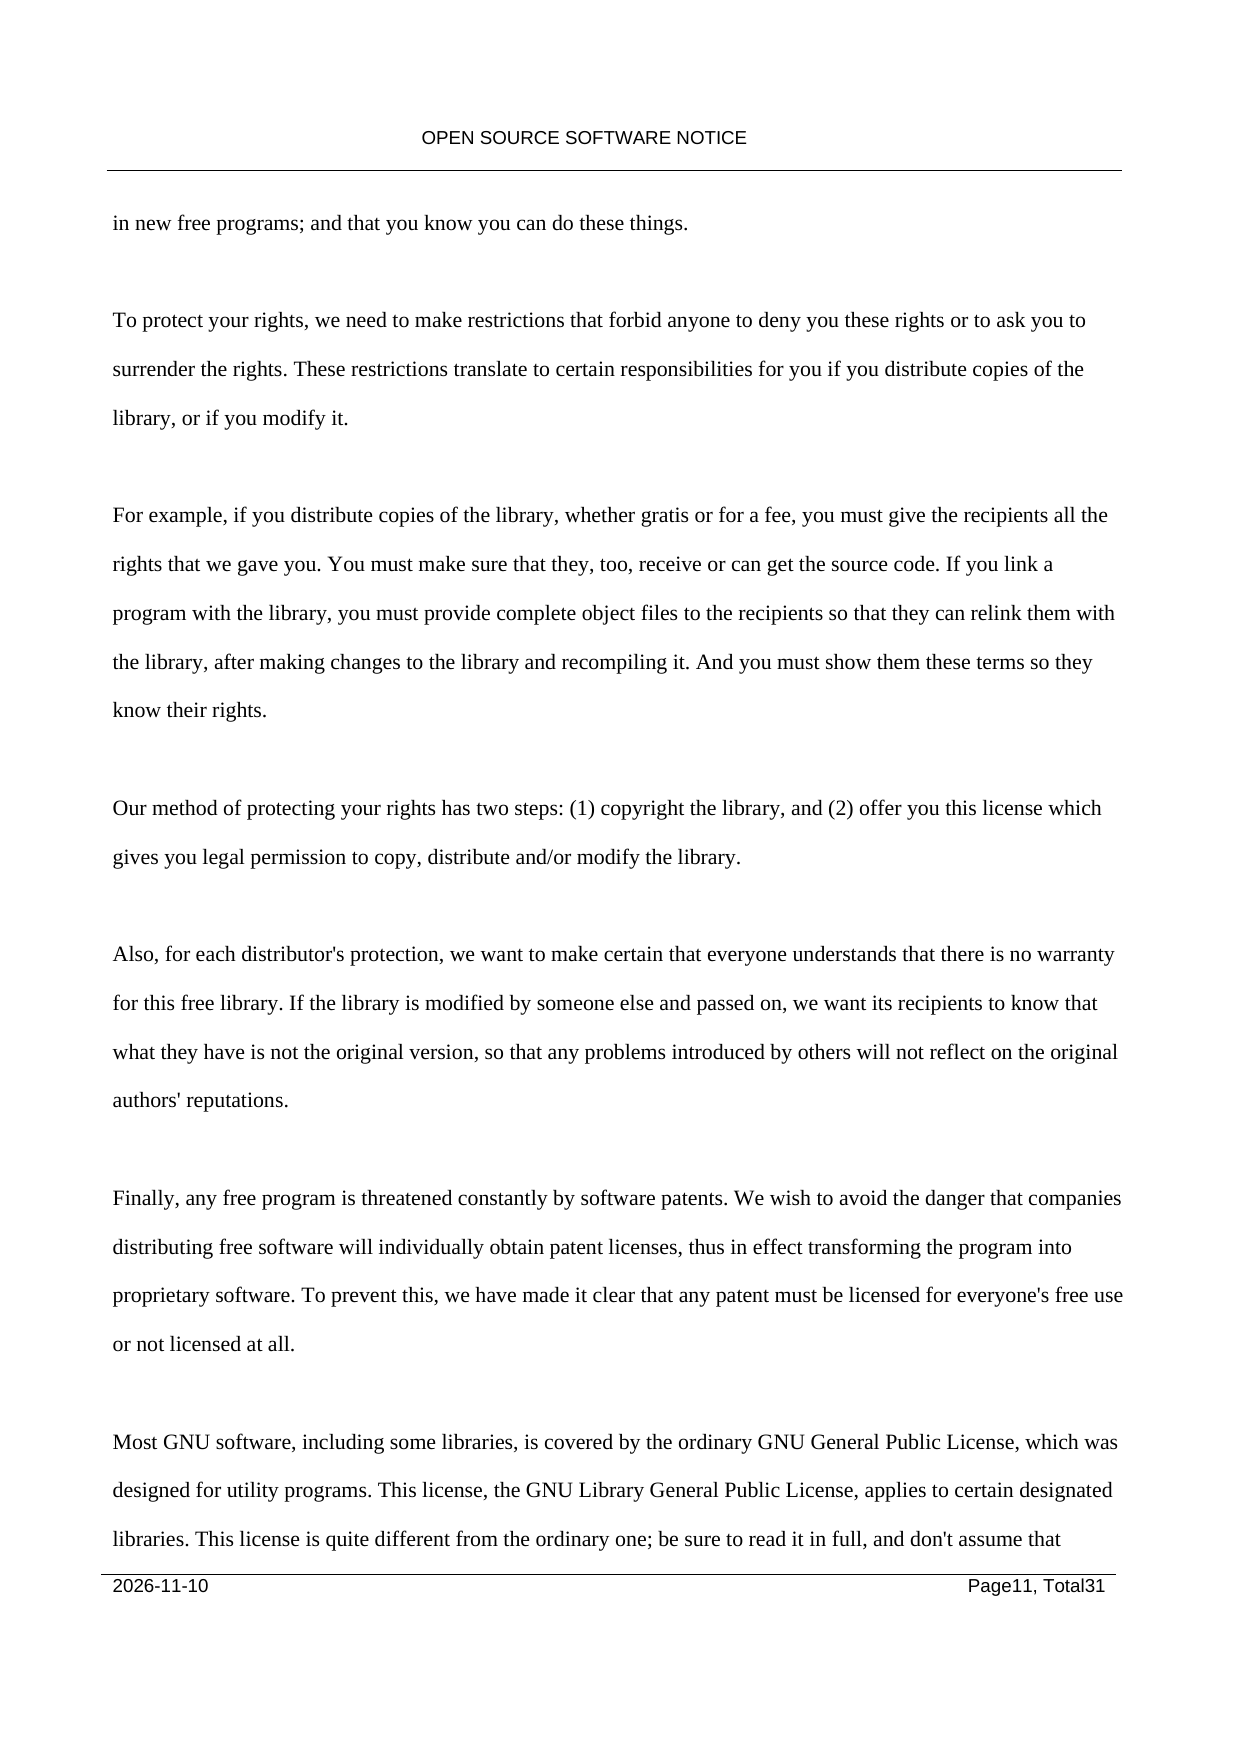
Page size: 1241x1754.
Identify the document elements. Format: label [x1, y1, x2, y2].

text [112, 206, 1128, 1555]
